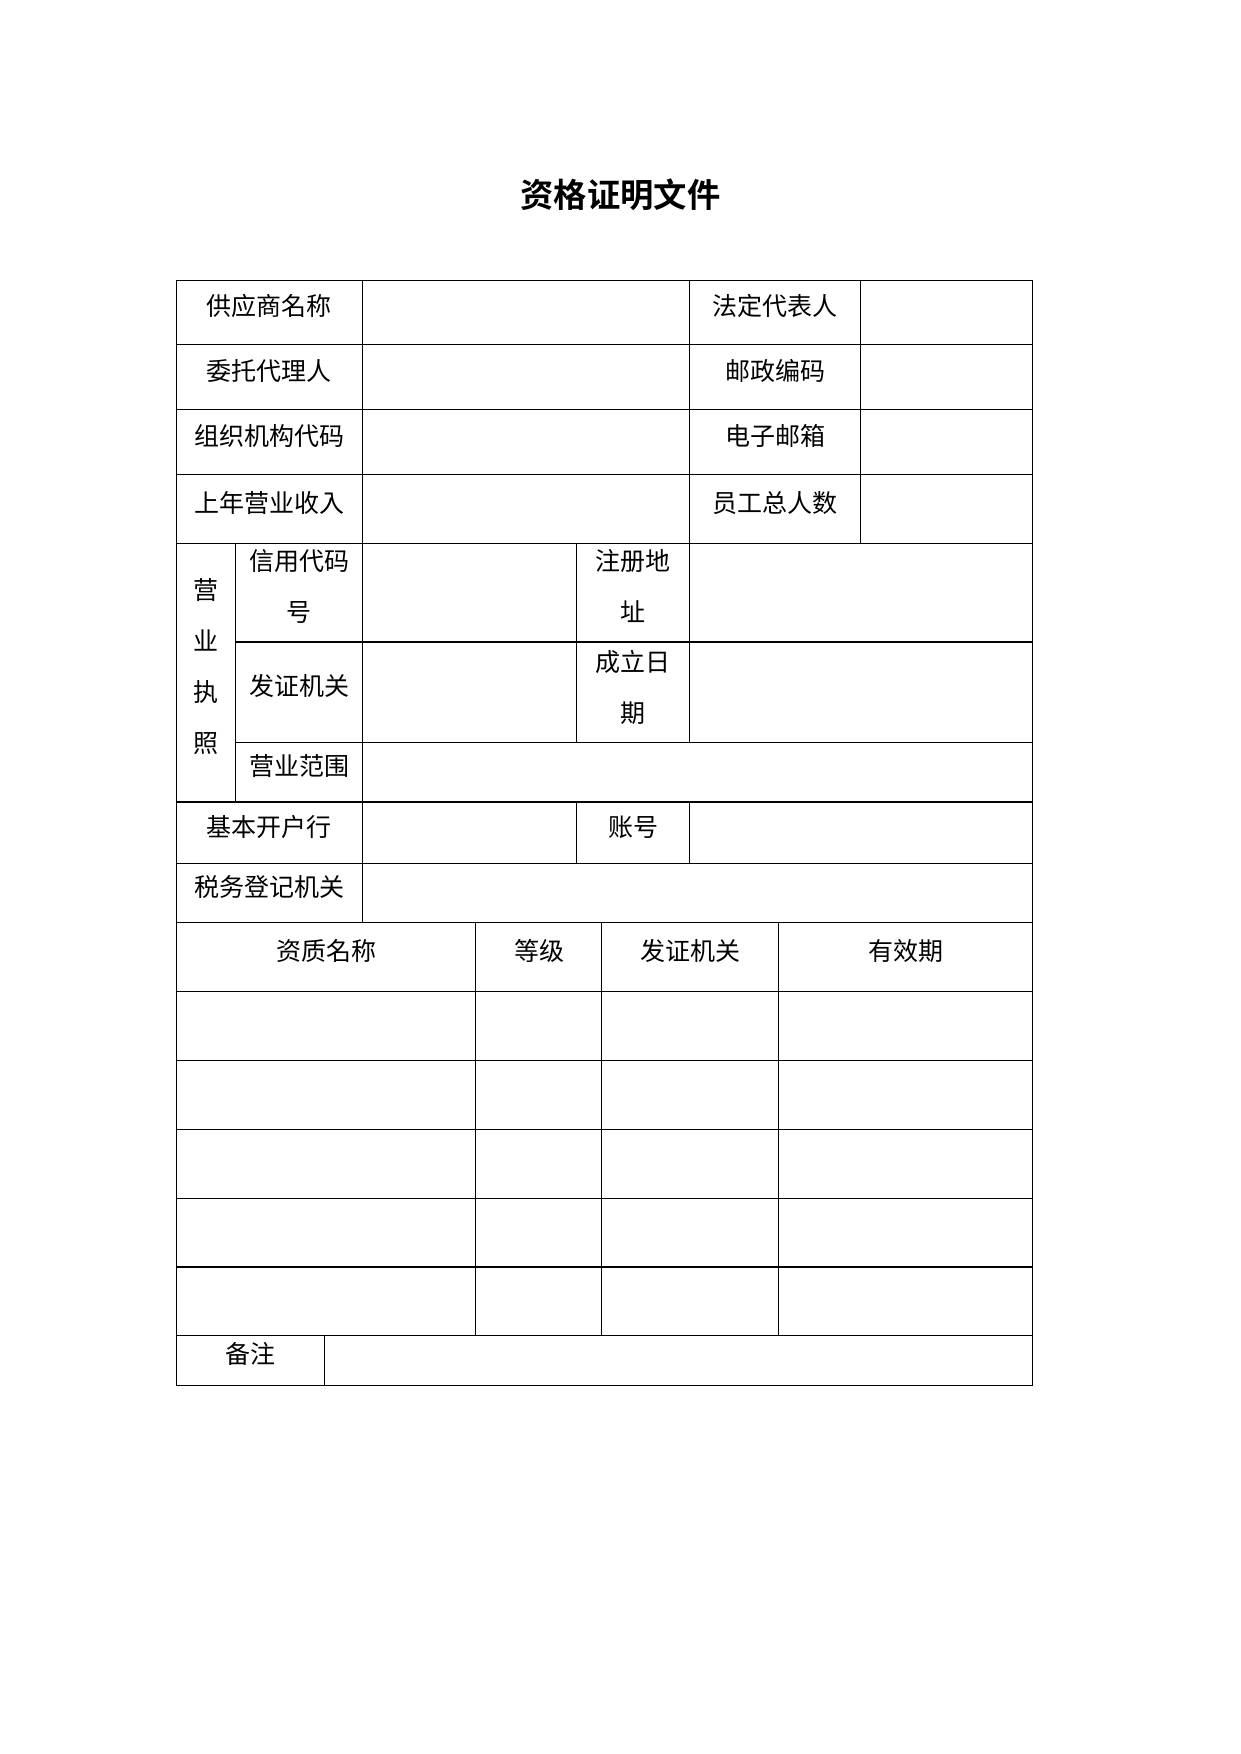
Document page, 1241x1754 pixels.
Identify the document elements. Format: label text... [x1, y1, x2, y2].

table_cell 组织机构代码 [177, 410, 362, 474]
table_cell [861, 475, 1032, 543]
table_cell 委托代理人 [177, 345, 362, 409]
table_cell [363, 475, 689, 543]
table_cell [861, 410, 1032, 474]
table_cell [602, 1130, 778, 1198]
table_cell [779, 1130, 1032, 1198]
table_cell [363, 743, 1032, 801]
table_cell [476, 1199, 601, 1266]
table_cell [602, 1268, 778, 1335]
table_cell 等级 [476, 923, 601, 991]
table_cell [861, 345, 1032, 409]
table_cell [363, 864, 1032, 922]
table_cell 营业执照 [177, 544, 235, 801]
table_cell 资质名称 [177, 923, 475, 991]
table_cell [602, 1199, 778, 1266]
table_cell [363, 803, 576, 863]
table_header [861, 281, 1032, 344]
table_cell [690, 643, 1032, 742]
table_cell 有效期 [779, 923, 1032, 991]
table_cell 电子邮箱 [690, 410, 860, 474]
table_cell [779, 992, 1032, 1060]
table_cell [177, 1268, 475, 1335]
table_cell 发证机关 [602, 923, 778, 991]
table_cell [476, 1268, 601, 1335]
table_cell [363, 544, 576, 641]
table_cell 账号 [577, 803, 689, 863]
table_cell [602, 992, 778, 1060]
table_cell [363, 643, 576, 742]
table_header 供应商名称 [177, 281, 362, 344]
table_cell [177, 1130, 475, 1198]
table_cell 员工总人数 [690, 475, 860, 543]
table_cell [690, 803, 1032, 863]
table_header 法定代表人 [690, 281, 860, 344]
table_cell 注册地址 [577, 544, 689, 641]
table_cell [177, 1199, 475, 1266]
table_cell [602, 1061, 778, 1129]
table_header [363, 281, 689, 344]
table_cell [779, 1061, 1032, 1129]
table_cell [363, 410, 689, 474]
text 资格证明文件 [187, 162, 1053, 227]
table_cell [690, 544, 1032, 641]
table_cell [177, 1061, 475, 1129]
table_cell 税务登记机关 [177, 864, 362, 922]
table_cell [177, 992, 475, 1060]
table_cell [325, 1336, 1032, 1385]
table_cell 成立日期 [577, 643, 689, 742]
table_cell [476, 1061, 601, 1129]
table_cell [476, 992, 601, 1060]
table_cell 备注 [177, 1336, 324, 1385]
table_cell [476, 1130, 601, 1198]
table_cell [363, 345, 689, 409]
table_cell [779, 1268, 1032, 1335]
table_cell 发证机关 [236, 643, 362, 742]
table_cell 营业范围 [236, 743, 362, 801]
table_cell 邮政编码 [690, 345, 860, 409]
table_cell 上年营业收入 [177, 475, 362, 543]
table_cell 基本开户行 [177, 803, 362, 863]
table_cell [779, 1199, 1032, 1266]
table_cell 信用代码号 [236, 544, 362, 641]
